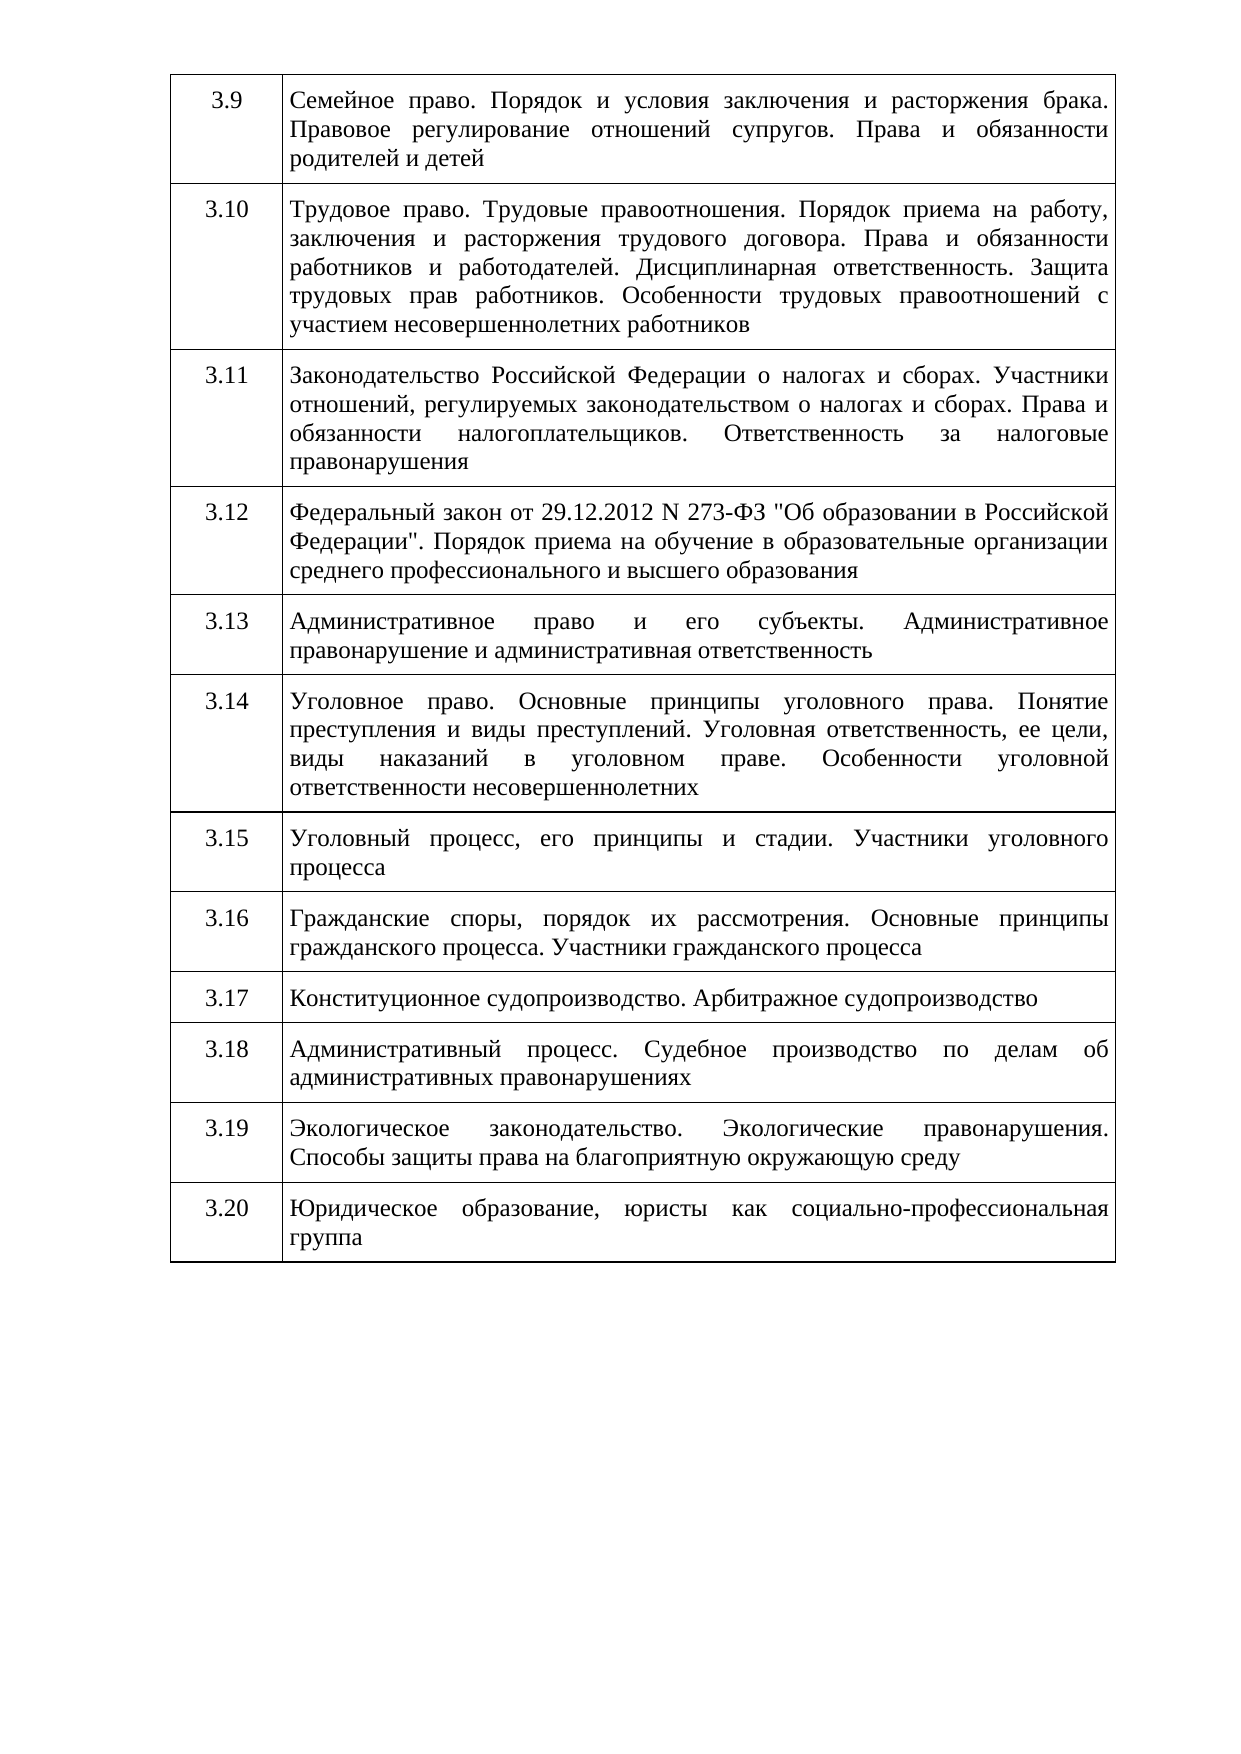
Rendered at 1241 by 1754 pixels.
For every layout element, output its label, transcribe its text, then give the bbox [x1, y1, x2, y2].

table_cell 3.16 [171, 892, 282, 971]
table_cell Семейное право. Порядок и условия заключения и расторжения брака. Правовое регулирование отношений супругов. Права и обязанности родителей и детей [283, 75, 1115, 182]
table_cell Уголовный процесс, его принципы и стадии. Участники уголовного процесса [283, 813, 1115, 891]
table_cell 3.11 [171, 350, 282, 486]
table_cell 3.9 [171, 75, 282, 182]
table_cell 3.18 [171, 1023, 282, 1102]
table_cell 3.17 [171, 972, 282, 1022]
table_cell Уголовное право. Основные принципы уголовного права. Понятие преступления и виды преступлений. Уголовная ответственность, ее цели, виды наказаний в уголовном праве. Особенности уголовной ответственности несовершеннолетних [283, 675, 1115, 811]
table_cell 3.12 [171, 487, 282, 594]
table_cell Административное право и его субъекты. Административное правонарушение и административная ответственность [283, 595, 1115, 674]
table_cell Административный процесс. Судебное производство по делам об административных правонарушениях [283, 1023, 1115, 1102]
table_cell Трудовое право. Трудовые правоотношения. Порядок приема на работу, заключения и расторжения трудового договора. Права и обязанности работников и работодателей. Дисциплинарная ответственность. Защита трудовых прав работников. Особенности трудовых правоотношений с участием несовершеннолетних работников [283, 184, 1115, 348]
table_cell Юридическое образование, юристы как социально-профессиональная группа [283, 1183, 1115, 1261]
table_cell 3.14 [171, 675, 282, 811]
table_cell 3.10 [171, 184, 282, 348]
table_cell 3.13 [171, 595, 282, 674]
table_cell 3.19 [171, 1103, 282, 1182]
table_cell Экологическое законодательство. Экологические правонарушения. Способы защиты права на благоприятную окружающую среду [283, 1103, 1115, 1182]
table_cell 3.20 [171, 1183, 282, 1261]
table_cell Федеральный закон от 29.12.2012 N 273-ФЗ "Об образовании в Российской Федерации". Порядок приема на обучение в образовательные организации среднего профессионального и высшего образования [283, 487, 1115, 594]
table_cell Конституционное судопроизводство. Арбитражное судопроизводство [283, 972, 1115, 1022]
table_cell 3.15 [171, 813, 282, 891]
table_cell Законодательство Российской Федерации о налогах и сборах. Участники отношений, регулируемых законодательством о налогах и сборах. Права и обязанности налогоплательщиков. Ответственность за налоговые правонарушения [283, 350, 1115, 486]
table_cell Гражданские споры, порядок их рассмотрения. Основные принципы гражданского процесса. Участники гражданского процесса [283, 892, 1115, 971]
